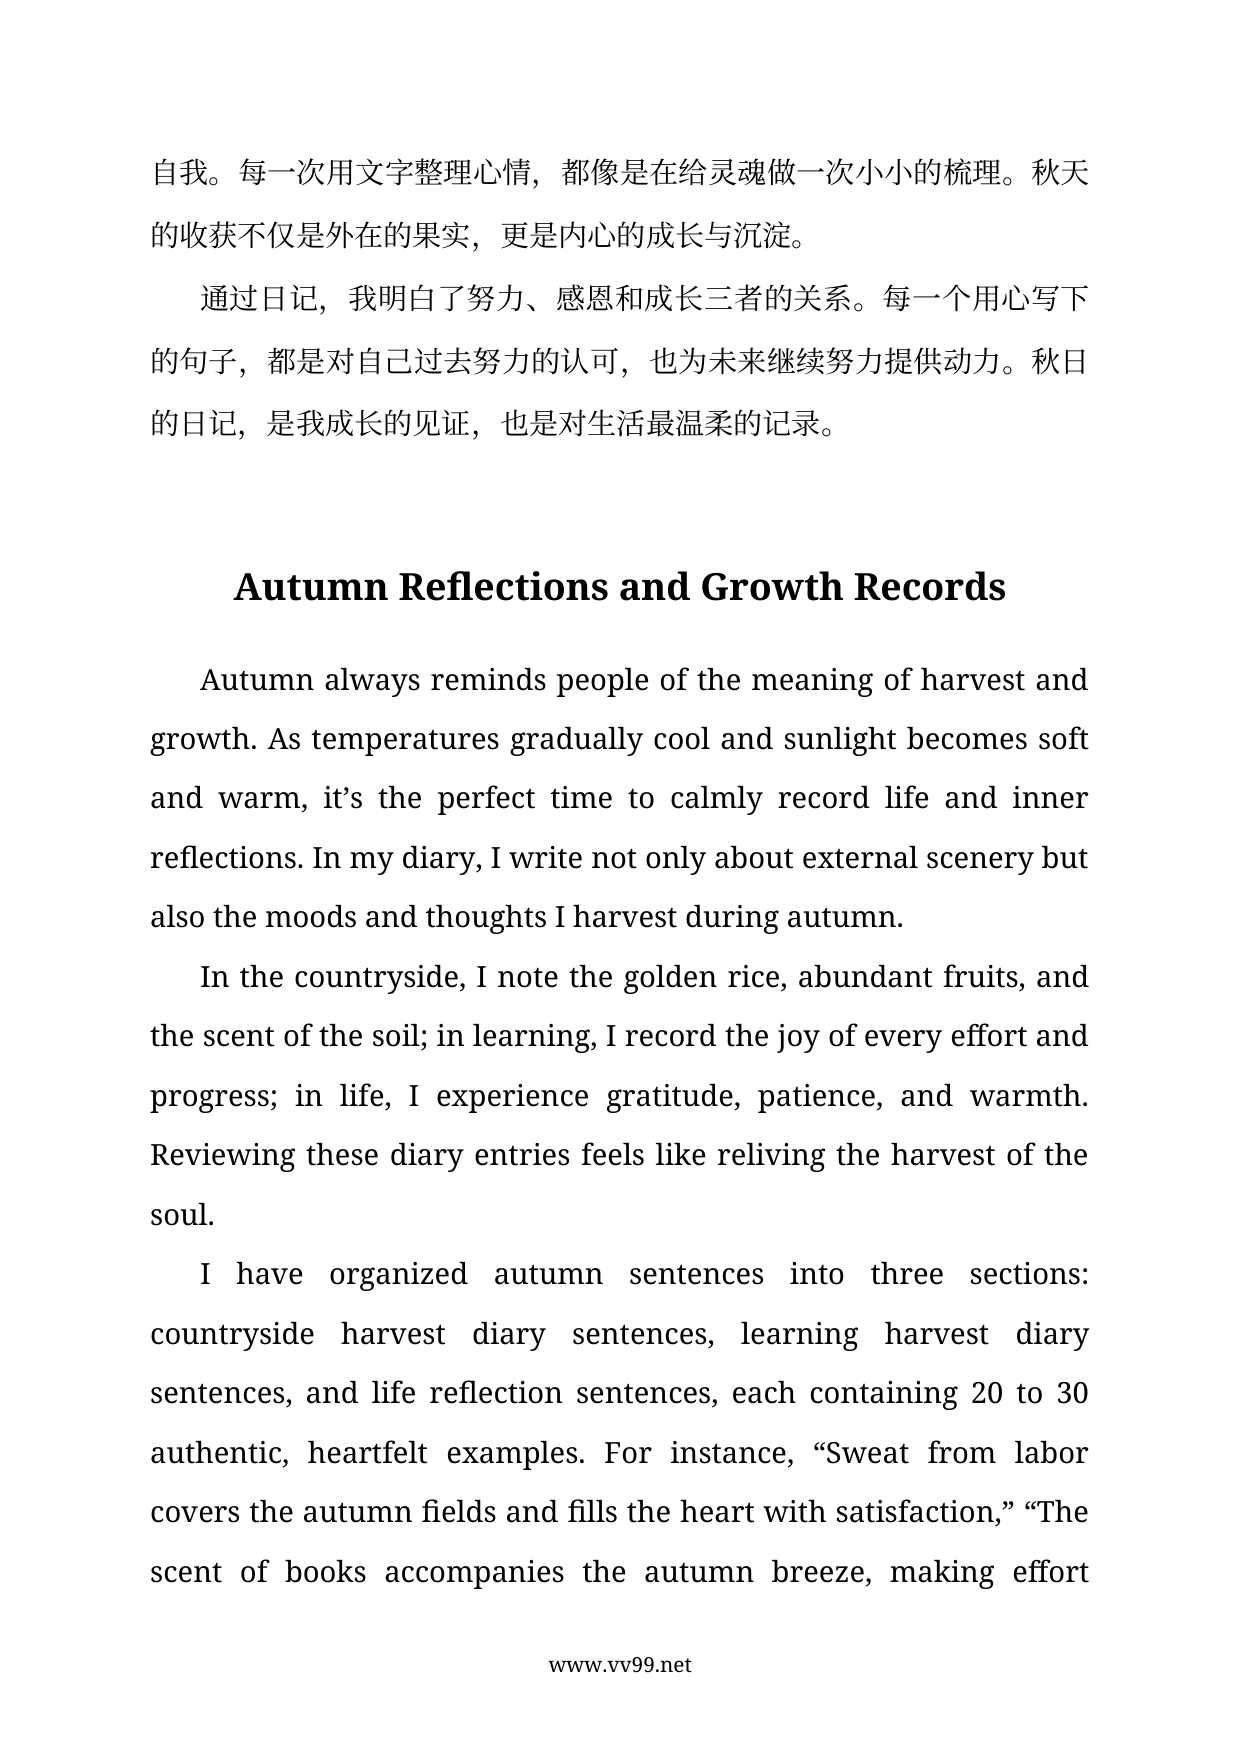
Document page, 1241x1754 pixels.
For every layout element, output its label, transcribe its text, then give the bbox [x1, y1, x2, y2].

subtitle Autumn Reflections and Growth Records [150, 560, 1090, 611]
text In the countryside, I note the golden rice, abundant fruits, and the scent of the soil; in learning, I record the joy of every effort and progress; in life, I experience gratitude, patience, and warmth. Reviewing these diary entries feels like reliving the harvest of the soul. [150, 956, 1090, 1234]
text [150, 1254, 1090, 1591]
text Autumn always reminds people of the meaning of harvest and growth. As temperatures gradually cool and sunlight becomes soft and warm, it’s the perfect time to calmly record life and inner reflections. In my diary, I write not only about external scenery but also the moods and thoughts I harvest during autumn. [150, 659, 1090, 936]
text 通过日记，我明白了努力、感恩和成长三者的关系。每一个用心写下的句子，都是对自己过去努力的认可，也为未来继续努力提供动力。秋日的日记，是我成长的见证，也是对生活最温柔的记录。 [150, 276, 1090, 443]
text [150, 150, 1090, 255]
